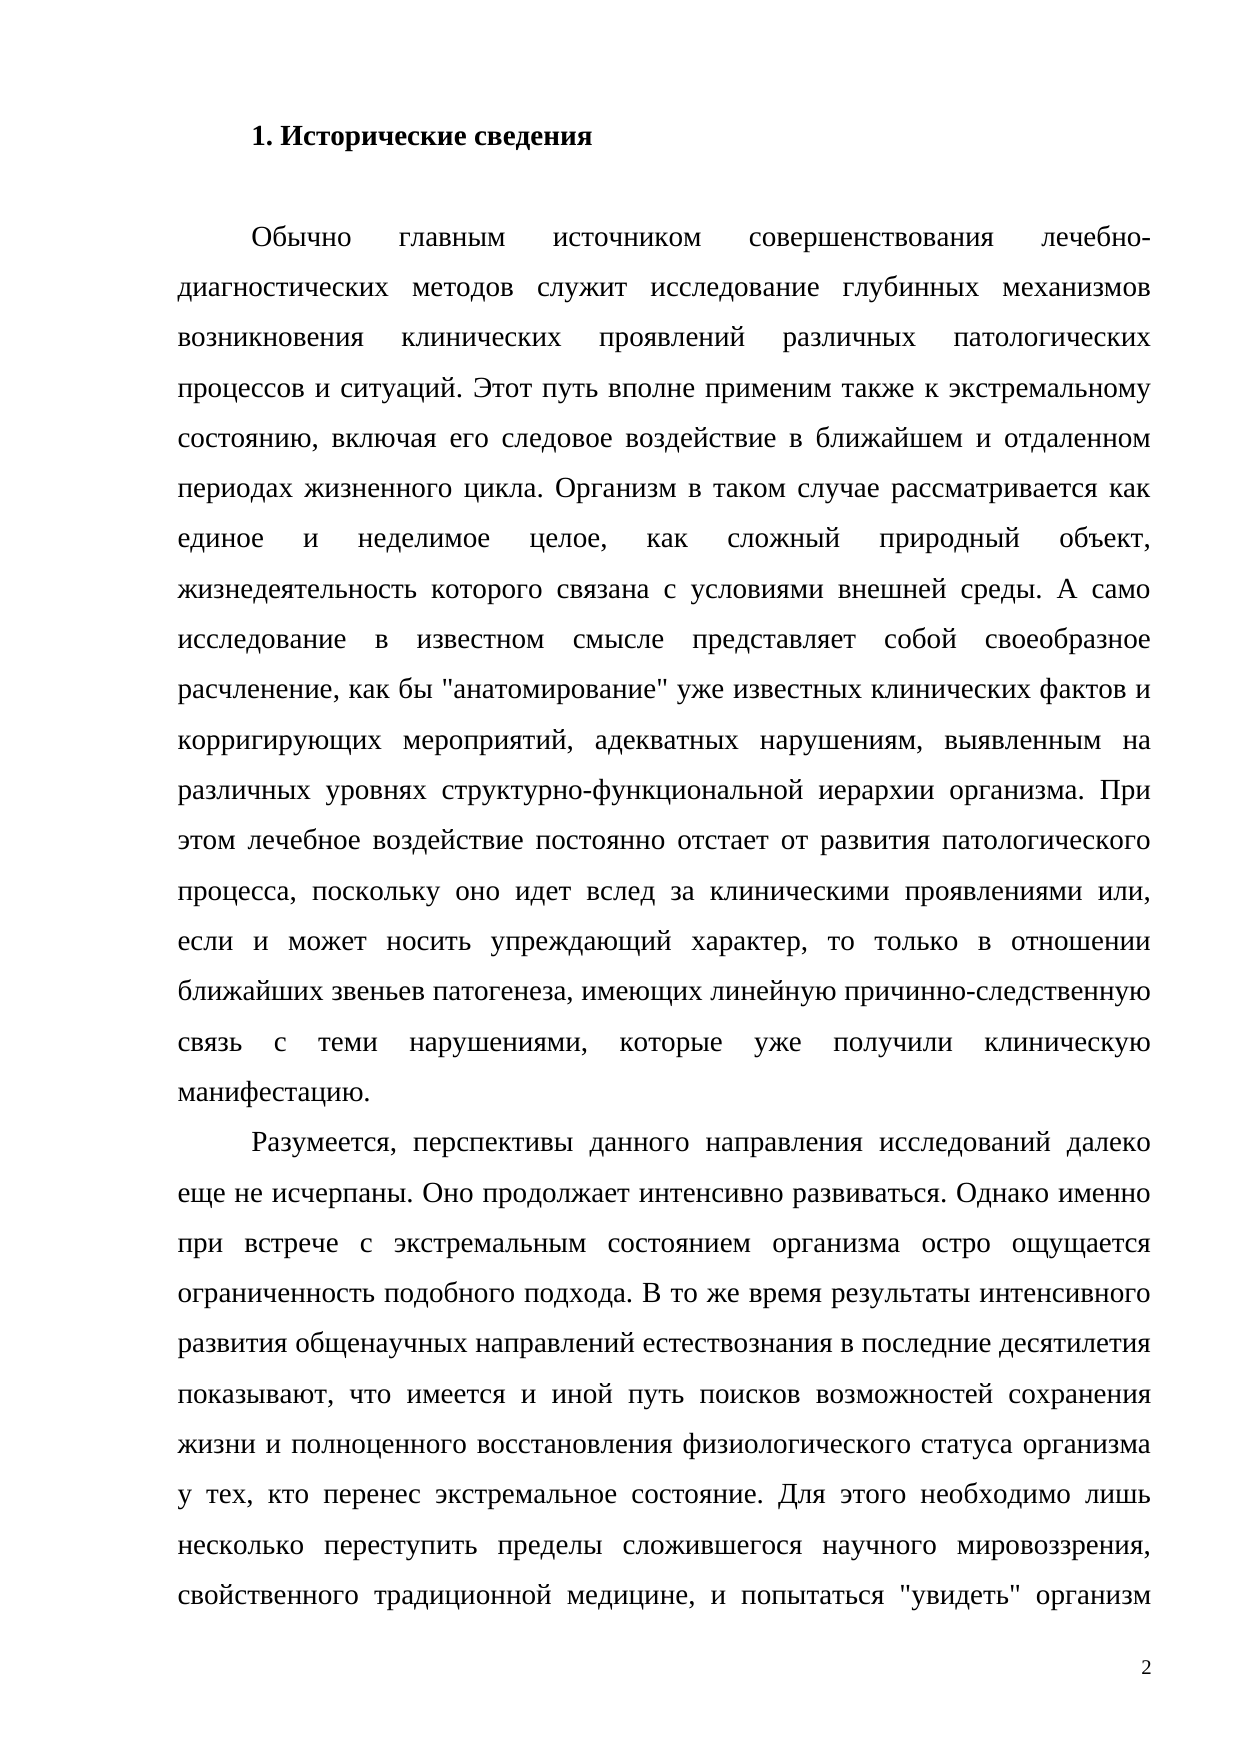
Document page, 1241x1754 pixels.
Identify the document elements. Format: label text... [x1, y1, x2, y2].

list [177, 1124, 1152, 1611]
list Обычно главным источником совершенствования лечебно-диагностических методов служит исследование глубинных механизмов возникновения клинических проявлений различных патологических процессов и ситуаций. Этот путь вполне применим также к экстремальному состоянию, включая его следовое воздействие в ближайшем и отдаленном периодах жизненного цикла. Организм в таком случае рассматривается как единое и неделимое целое, как сложный природный объект, жизнедеятельность которого связана с условиями внешней среды. А само исследование в известном смысле представляет собой своеобразное расчленение, как бы "анатомирование" уже известных клинических фактов и корригирующих мероприятий, адекватных нарушениям, выявленным на различных уровнях структурно-функциональной иерархии организма. При этом лечебное воздействие постоянно отстает от развития патологического процесса, поскольку оно идет вслед за клиническими проявлениями или, если и может носить упреждающий характер, то только в отношении ближайших звеньев патогенеза, имеющих линейную причинно-следственную связь с теми нарушениями, которые уже получили клиническую манифестацию. [177, 219, 1152, 1108]
list 1. Исторические сведения [177, 118, 1152, 152]
